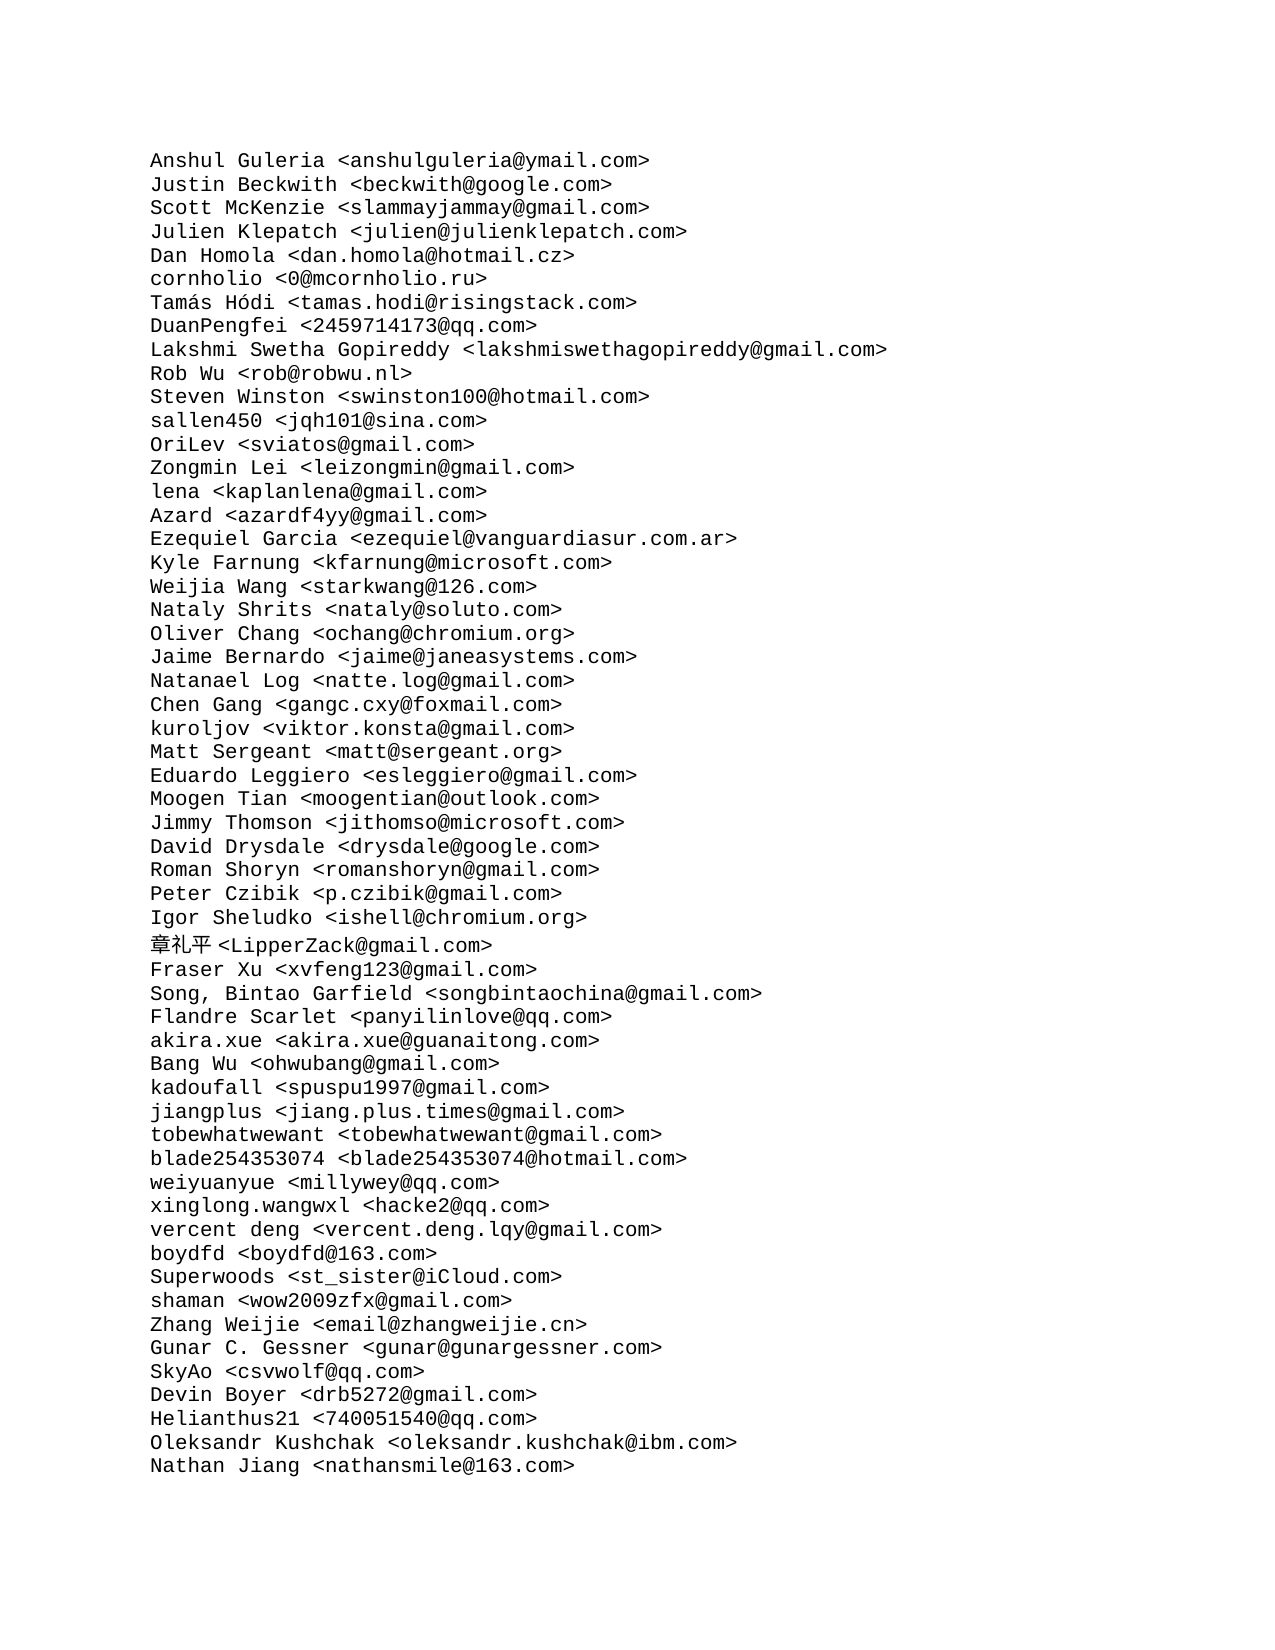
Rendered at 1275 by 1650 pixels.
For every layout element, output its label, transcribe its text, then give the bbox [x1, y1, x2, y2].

text Jimmy Thomson <jithomso@microsoft.com> [150, 812, 1125, 836]
text Zhang Weijie <email@zhangweijie.cn> [150, 1313, 1125, 1337]
text Oleksandr Kushchak <oleksandr.kushchak@ibm.com> [150, 1432, 1125, 1455]
text Weijia Wang <starkwang@126.com> [150, 576, 1125, 599]
text Jaime Bernardo <jaime@janeasystems.com> [150, 647, 1125, 670]
text cornholio <0@mcornholio.ru> [150, 268, 1125, 292]
text Tamás Hódi <tamas.hodi@risingstack.com> [150, 292, 1125, 316]
text 章礼平 <LipperZack@gmail.com> [150, 930, 1125, 959]
text kuroljov <viktor.konsta@gmail.com> [150, 717, 1125, 741]
text vercent deng <vercent.deng.lqy@gmail.com> [150, 1219, 1125, 1243]
text Fraser Xu <xvfeng123@gmail.com> [150, 959, 1125, 982]
text Helianthus21 <740051540@qq.com> [150, 1408, 1125, 1432]
text Azard <azardf4yy@gmail.com> [150, 505, 1125, 528]
text blade254353074 <blade254353074@hotmail.com> [150, 1148, 1125, 1172]
text DuanPengfei <2459714173@qq.com> [150, 316, 1125, 339]
text Anshul Guleria <anshulguleria@ymail.com> [150, 150, 1125, 174]
text sallen450 <jqh101@sina.com> [150, 410, 1125, 434]
text Song, Bintao Garfield <songbintaochina@gmail.com> [150, 982, 1125, 1006]
text Igor Sheludko <ishell@chromium.org> [150, 907, 1125, 930]
text kadoufall <spuspu1997@gmail.com> [150, 1077, 1125, 1101]
text Natanael Log <natte.log@gmail.com> [150, 670, 1125, 694]
text Justin Beckwith <beckwith@google.com> [150, 174, 1125, 197]
text boydfd <boydfd@163.com> [150, 1243, 1125, 1266]
text Bang Wu <ohwubang@gmail.com> [150, 1053, 1125, 1077]
text Kyle Farnung <kfarnung@microsoft.com> [150, 552, 1125, 576]
text shaman <wow2009zfx@gmail.com> [150, 1290, 1125, 1313]
text Moogen Tian <moogentian@outlook.com> [150, 788, 1125, 812]
text Nathan Jiang <nathansmile@163.com> [150, 1455, 1125, 1479]
text Superwoods <st_sister@iCloud.com> [150, 1266, 1125, 1290]
text SkyAo <csvwolf@qq.com> [150, 1361, 1125, 1384]
text Zongmin Lei <leizongmin@gmail.com> [150, 457, 1125, 481]
text Matt Sergeant <matt@sergeant.org> [150, 741, 1125, 765]
text xinglong.wangwxl <hacke2@qq.com> [150, 1195, 1125, 1219]
text Gunar C. Gessner <gunar@gunargessner.com> [150, 1337, 1125, 1361]
text David Drysdale <drysdale@google.com> [150, 836, 1125, 859]
text Lakshmi Swetha Gopireddy <lakshmiswethagopireddy@gmail.com> [150, 339, 1125, 363]
text Roman Shoryn <romanshoryn@gmail.com> [150, 859, 1125, 883]
text Dan Homola <dan.homola@hotmail.cz> [150, 244, 1125, 268]
text Eduardo Leggiero <esleggiero@gmail.com> [150, 765, 1125, 788]
text Steven Winston <swinston100@hotmail.com> [150, 386, 1125, 410]
text Scott McKenzie <slammayjammay@gmail.com> [150, 197, 1125, 221]
text Nataly Shrits <nataly@soluto.com> [150, 599, 1125, 623]
text Rob Wu <rob@robwu.nl> [150, 363, 1125, 386]
text jiangplus <jiang.plus.times@gmail.com> [150, 1101, 1125, 1124]
text Oliver Chang <ochang@chromium.org> [150, 623, 1125, 647]
text Peter Czibik <p.czibik@gmail.com> [150, 883, 1125, 907]
text akira.xue <akira.xue@guanaitong.com> [150, 1030, 1125, 1053]
text tobewhatwewant <tobewhatwewant@gmail.com> [150, 1124, 1125, 1148]
text lena <kaplanlena@gmail.com> [150, 481, 1125, 505]
text Ezequiel Garcia <ezequiel@vanguardiasur.com.ar> [150, 528, 1125, 552]
text OriLev <sviatos@gmail.com> [150, 434, 1125, 457]
text Chen Gang <gangc.cxy@foxmail.com> [150, 694, 1125, 717]
text Flandre Scarlet <panyilinlove@qq.com> [150, 1006, 1125, 1030]
text Julien Klepatch <julien@julienklepatch.com> [150, 221, 1125, 244]
text weiyuanyue <millywey@qq.com> [150, 1172, 1125, 1195]
text Devin Boyer <drb5272@gmail.com> [150, 1384, 1125, 1408]
